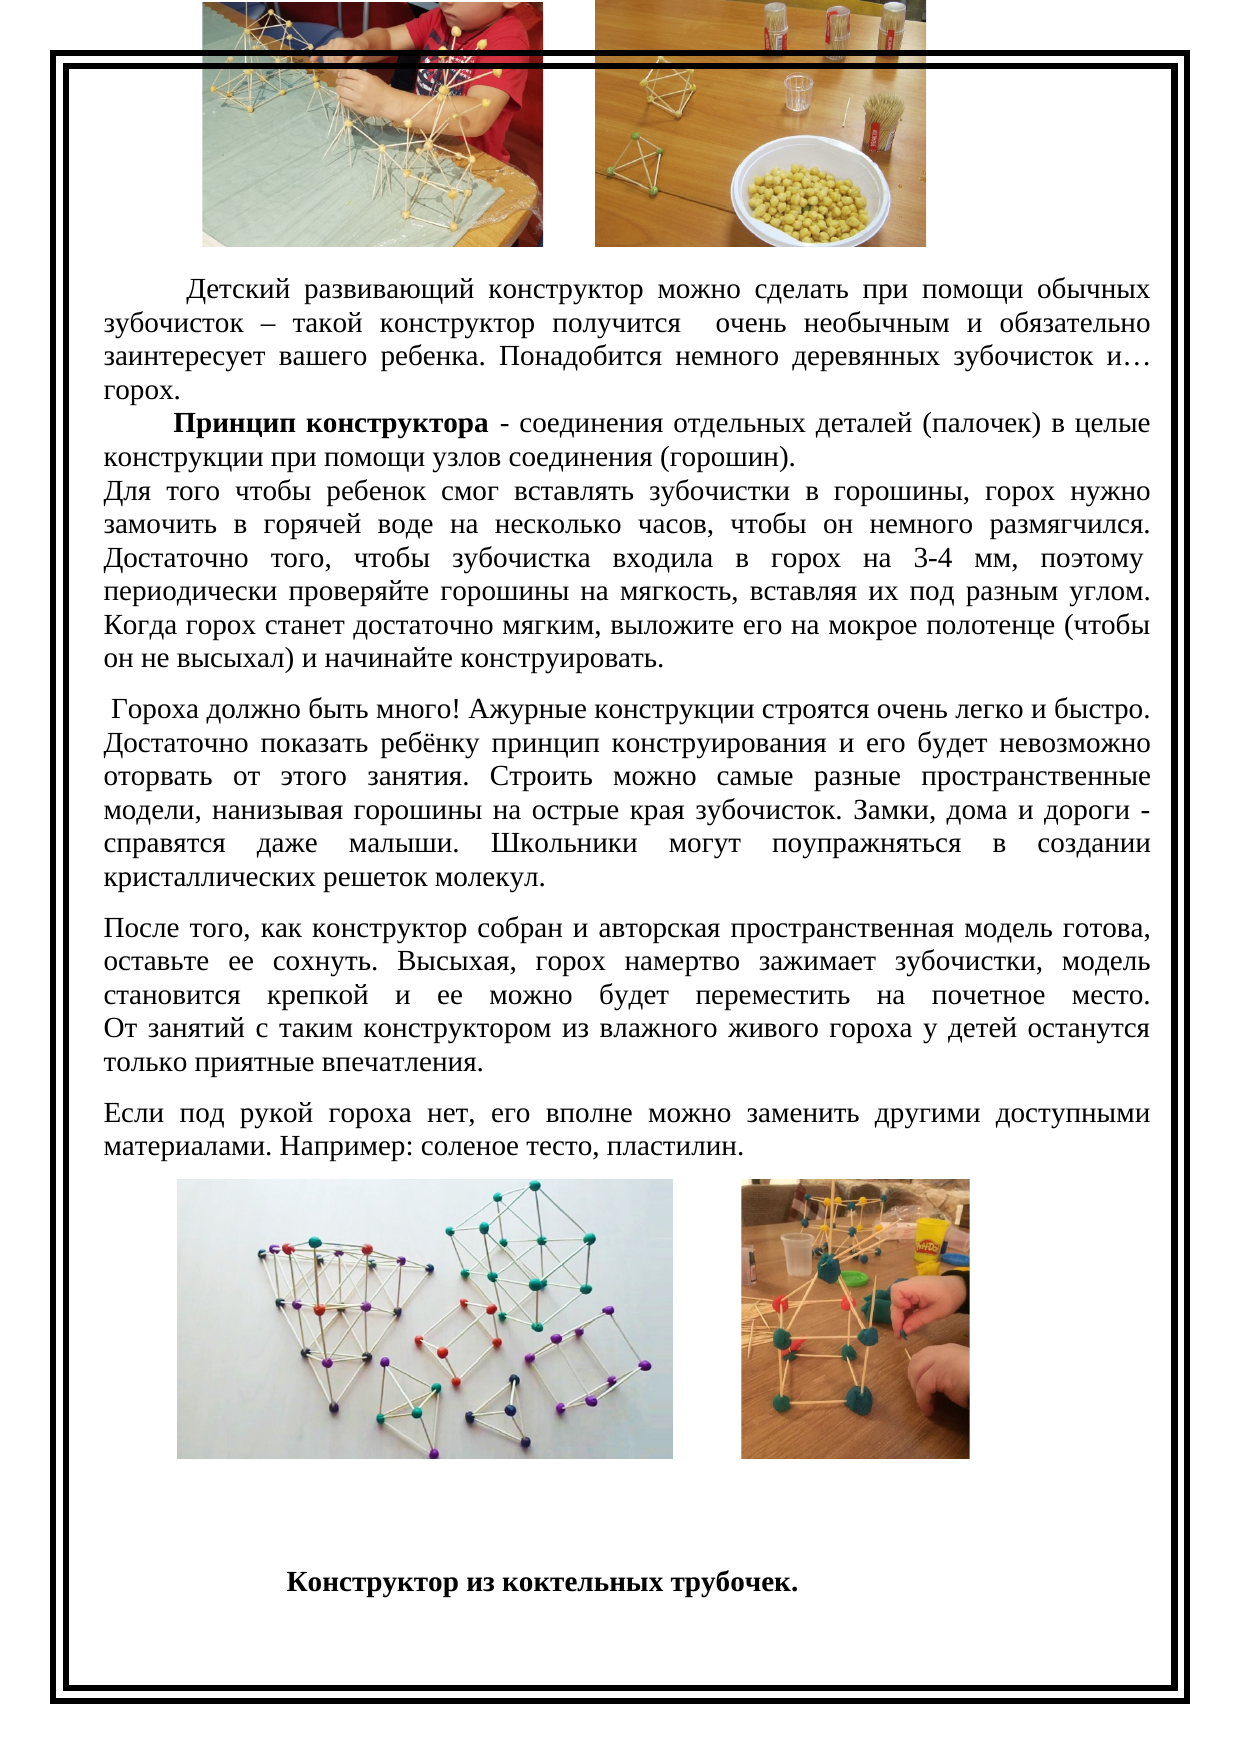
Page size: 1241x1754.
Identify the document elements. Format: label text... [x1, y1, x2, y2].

picture [595, 69, 927, 247]
picture [202, 56, 544, 63]
text После того, как конструктор собран и авторская пространственная модель готова, оставьте ее сохнуть. Высыхая, горох намертво зажимает зубочистки, модель становится крепкой и ее можно будет переместить на почетное место. От занятий с таким конструктором из влажного живого гороха у детей останутся только приятные впечатления. [103, 910, 1152, 1078]
text Гороха должно быть много! Ажурные конструкции строятся очень легко и быстро. Достаточно показать ребёнку принцип конструирования и его будет невозможно оторвать от этого занятия. Строить можно самые разные пространственные модели, нанизывая горошины на острые края зубочисток. Замки, дома и дороги - справятся даже малыши. Школьники могут поупражняться в создании кристаллических решеток молекул. [103, 691, 1152, 892]
picture [741, 1179, 970, 1459]
picture [177, 1179, 673, 1459]
picture [595, 0, 927, 50]
picture [595, 56, 927, 63]
text Если под рукой гороха нет, его вполне можно заменить другими доступными материалами. Например: соленое тесто, пластилин. [103, 1095, 1152, 1162]
text Для того чтобы ребенок смог вставлять зубочистки в горошины, горох нужно замочить в горячей воде на несколько часов, чтобы он немного размягчился. Достаточно того, чтобы зубочистка входила в горох на 3-4 мм, поэтому периодически проверяйте горошины на мягкость, вставляя их под разным углом. Когда горох станет достаточно мягким, выложите его на мокрое полотенце (чтобы он не высыхал) и начинайте конструировать. [103, 473, 1152, 674]
subtitle Конструктор из коктельных трубочек. [177, 1564, 1152, 1598]
picture [202, 69, 544, 247]
text Принцип конструктора - соединения отдельных деталей (палочек) в целые конструкции при помощи узлов соединения (горошин). [103, 406, 1152, 473]
text Детский развивающий конструктор можно сделать при помощи обычных зубочисток – такой конструктор получится очень необычным и обязательно заинтересует вашего ребенка. Понадобится немного деревянных зубочисток и…горох. [103, 338, 1152, 406]
picture [202, 2, 544, 50]
